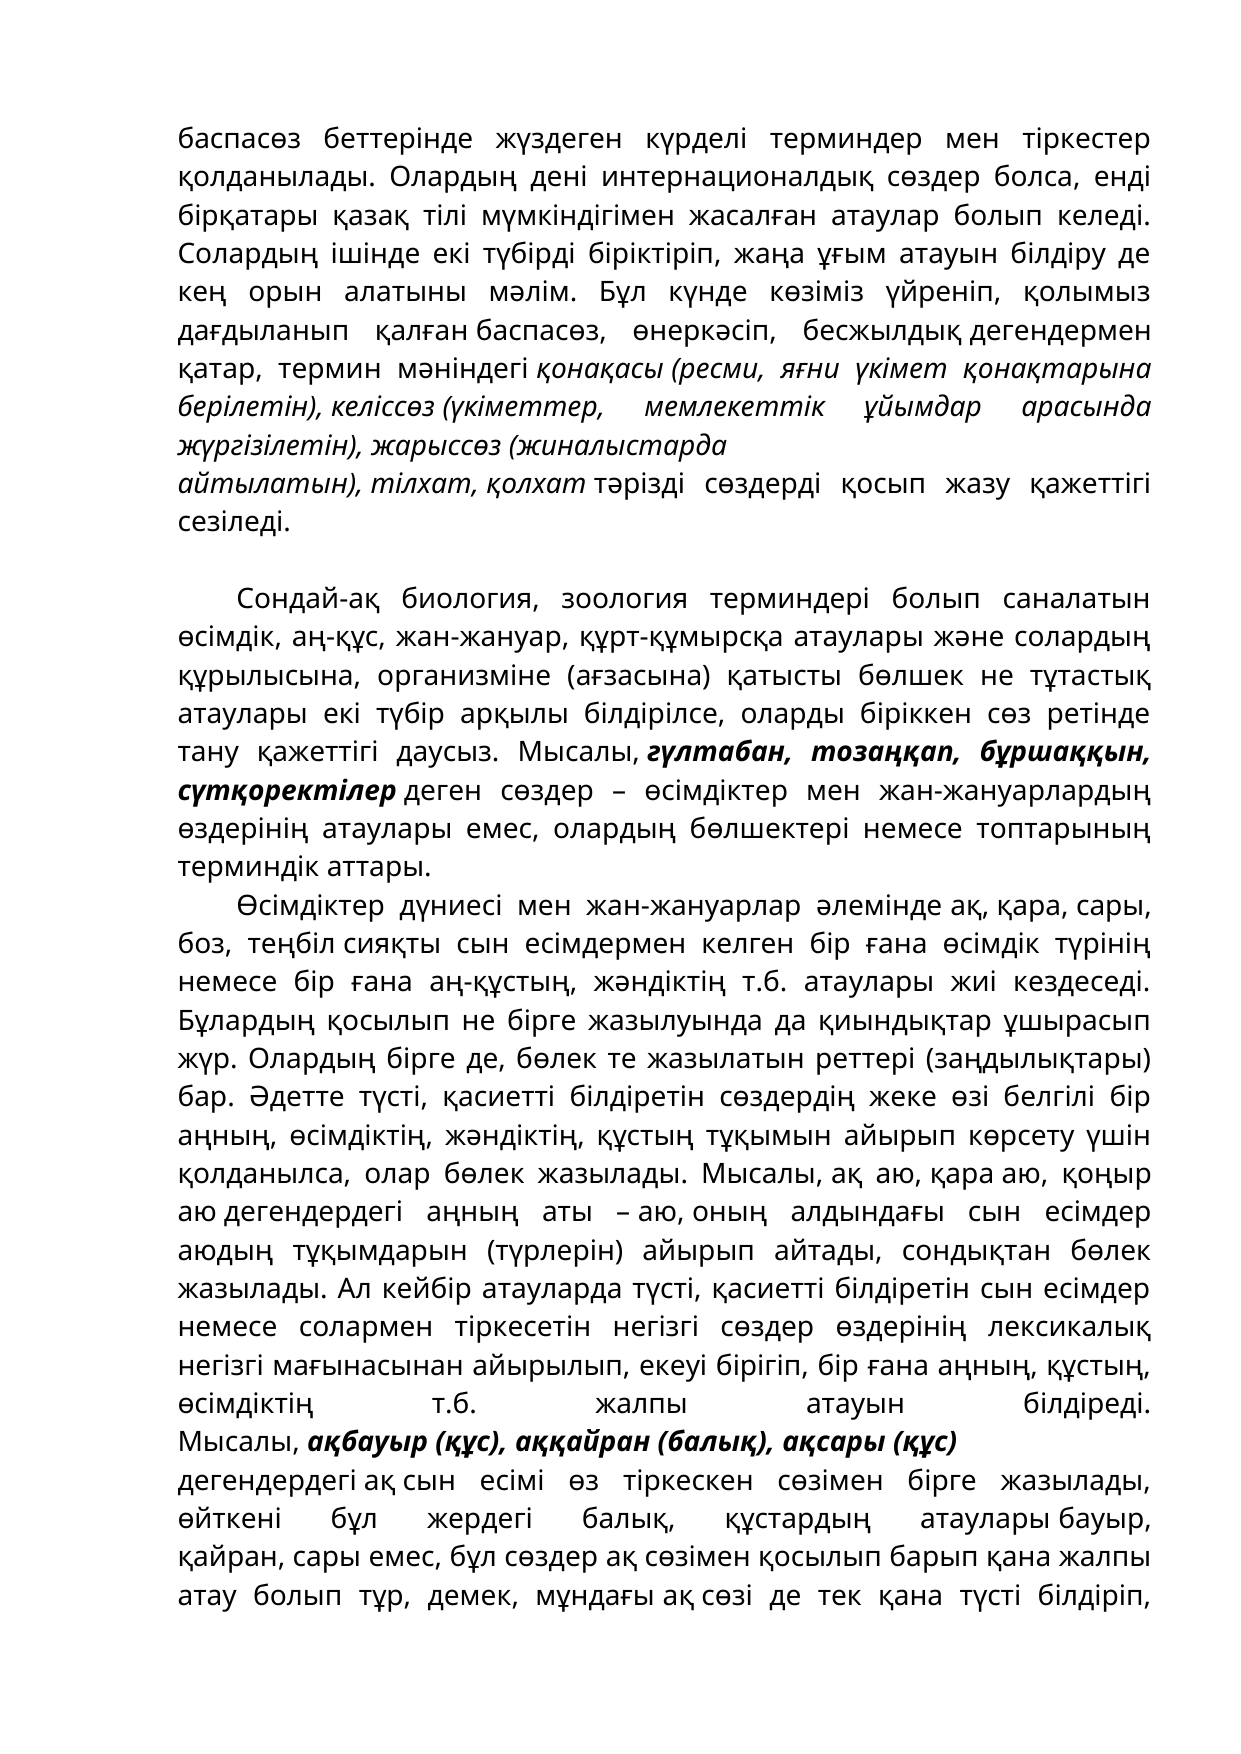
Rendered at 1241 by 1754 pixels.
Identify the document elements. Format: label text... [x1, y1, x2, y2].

text Сондай-ақ биология, зоология терминдері болып саналатын өсімдік, аң-құс, жан-жануар, құрт-құмырсқа атаулары және солардың құрылысына, организміне (ағзасына) қатысты бөлшек не тұтастық атаулары екі түбір арқылы білдірілсе, оларды біріккен сөз ретінде тану қажеттігі даусыз. Мысалы, гүлтабан, тозаңқап, бұршаққын, сүтқоректілер деген сөздер – өсімдіктер мен жан-жануарлардың өздерінің атаулары емес, олардың бөлшектері немесе топтарының терминдік аттары. [177, 578, 1152, 885]
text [177, 118, 1152, 540]
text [177, 885, 1152, 1613]
